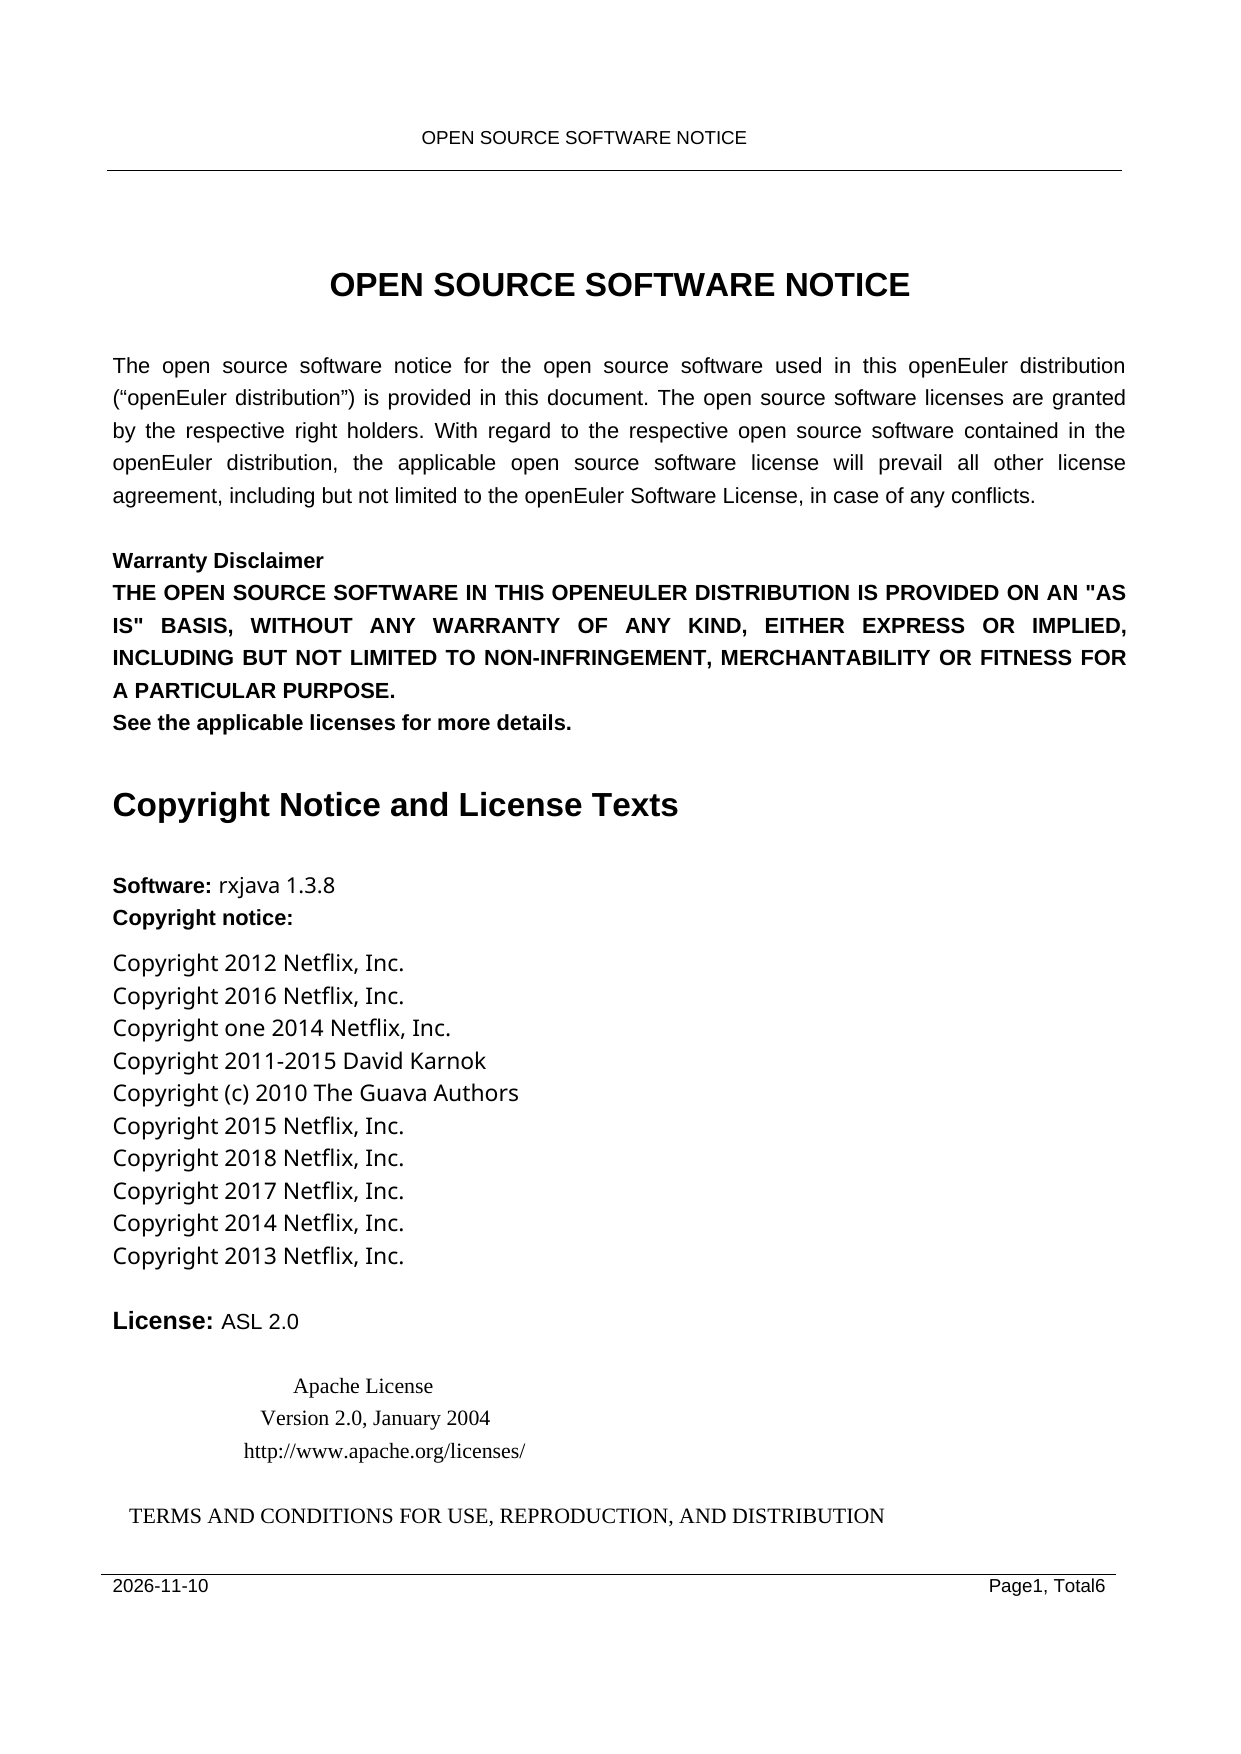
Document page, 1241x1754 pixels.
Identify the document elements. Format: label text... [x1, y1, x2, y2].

text Copyright Notice and License Texts [112, 771, 1128, 836]
title Software: rxjava 1.3.8 [112, 869, 1128, 901]
text Warranty Disclaimer [112, 544, 1128, 576]
text OPEN SOURCE SOFTWARE NOTICE [112, 251, 1128, 316]
text THE OPEN SOURCE SOFTWARE IN THIS OPENEULER DISTRIBUTION IS PROVIDED ON AN "AS IS" BASIS, WITHOUT ANY WARRANTY OF ANY KIND, EITHER EXPRESS OR IMPLIED, INCLUDING BUT NOT LIMITED TO NON-INFRINGEMENT, MERCHANTABILITY OR FITNESS FOR A PARTICULAR PURPOSE. See the applicable licenses for more details. [112, 576, 1128, 739]
text Copyright notice: [112, 901, 1128, 934]
text License: ASL 2.0 [112, 1304, 1128, 1337]
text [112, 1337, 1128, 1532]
text The open source software notice for the open source software used in this openEuler distribution (“openEuler distribution”) is provided in this document. The open source software licenses are granted by the respective right holders. With regard to the respective open source software contained in the openEuler distribution, the applicable open source software license will prevail all other license agreement, including but not limited to the openEuler Software License, in case of any conflicts. [112, 349, 1128, 511]
text Copyright 2012 Netflix, Inc. Copyright 2016 Netflix, Inc. Copyright one 2014 Netflix, Inc. Copyright 2011-2015 David Karnok Copyright (c) 2010 The Guava Authors Copyright 2015 Netflix, Inc. Copyright 2018 Netflix, Inc. Copyright 2017 Netflix, Inc. Copyright 2014 Netflix, Inc. Copyright 2013 Netflix, Inc. [112, 947, 1128, 1304]
